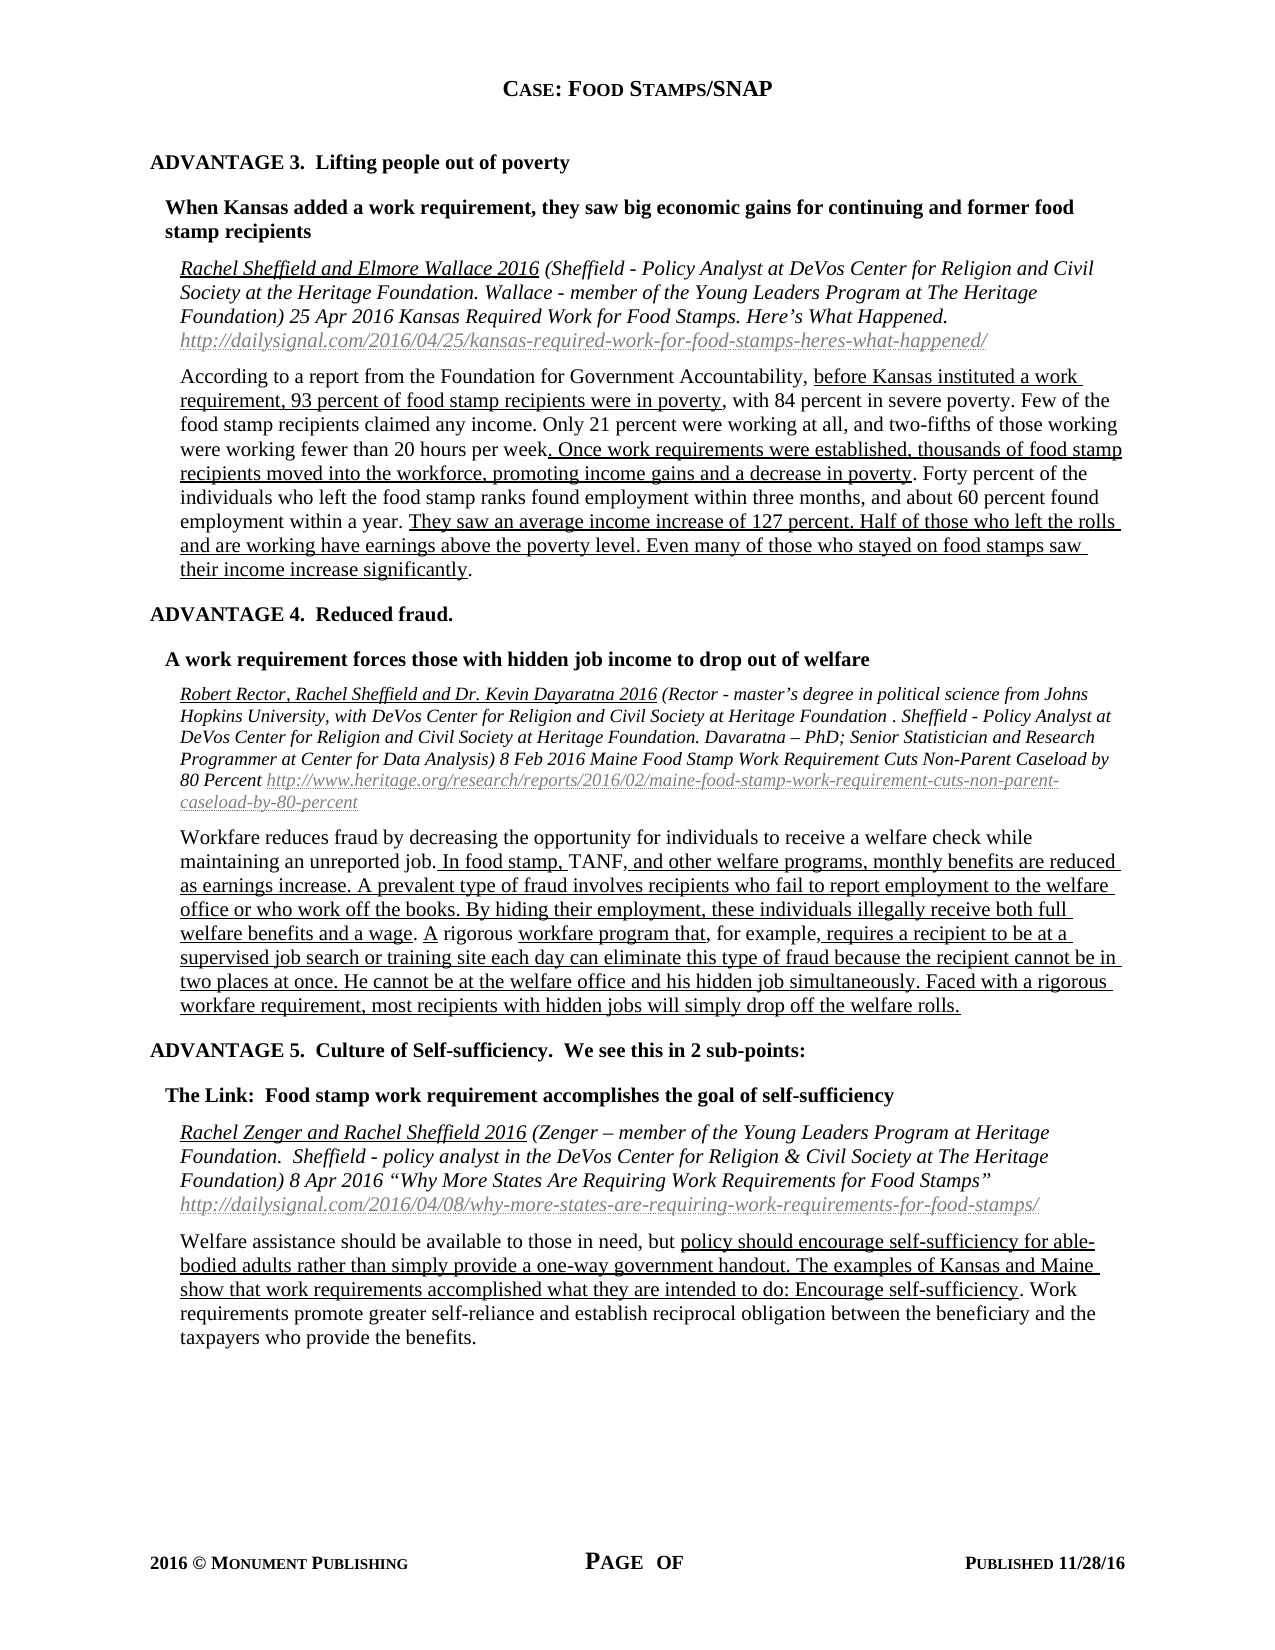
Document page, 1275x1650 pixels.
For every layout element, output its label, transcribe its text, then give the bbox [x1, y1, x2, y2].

text ADVANTAGE 3. Lifting people out of poverty [150, 150, 1125, 174]
text A work requirement forces those with hidden job income to drop out of welfare [165, 647, 1125, 671]
text Rachel Sheffield and Elmore Wallace 2016 (Sheffield - Policy Analyst at DeVos Center for Religion and Civil Society at the Heritage Foundation. Wallace - member of the Young Leaders Program at The Heritage Foundation) 25 Apr 2016 Kansas Required Work for Food Stamps. Here’s What Happened. http://dailysignal.com/2016/04/25/kansas-required-work-for-food-stamps-heres-what-happened/ [180, 256, 1125, 352]
text Robert Rector, Rachel Sheffield and Dr. Kevin Dayaratna 2016 (Rector - master’s degree in political science from Johns Hopkins University, with DeVos Center for Religion and Civil Society at Heritage Foundation . Sheffield - Policy Analyst at DeVos Center for Religion and Civil Society at Heritage Foundation. Davaratna – PhD; Senior Statistician and Research Programmer at Center for Data Analysis) 8 Feb 2016 Maine Food Stamp Work Requirement Cuts Non-Parent Caseload by 80 Percent http://www.heritage.org/research/reports/2016/02/maine-food-stamp-work-requirement-cuts-non-parent-caseload-by-80-percent [180, 683, 1125, 812]
text The Link: Food stamp work requirement accomplishes the goal of self-sufficiency [165, 1083, 1125, 1107]
text Welfare assistance should be available to those in need, but policy should encourage self-sufficiency for able-bodied adults rather than simply provide a one-way government handout. The examples of Kansas and Maine show that work requirements accomplished what they are intended to do: Encourage self-sufficiency. Work requirements promote greater self-reliance and establish reciprocal obligation between the beneficiary and the taxpayers who provide the benefits. [180, 1228, 1125, 1349]
text When Kansas added a work requirement, they saw big economic gains for continuing and former food stamp recipients [165, 195, 1125, 243]
text Workfare reduces fraud by decreasing the opportunity for individuals to receive a welfare check while maintaining an unreported job. In food stamp, TANF, and other welfare programs, monthly benefits are reduced as earnings increase. A prevalent type of fraud involves recipients who fail to report employment to the welfare office or who work off the books. By hiding their employment, these individuals illegally receive both full welfare benefits and a wage. A rigorous workfare program that, for example, requires a recipient to be at a supervised job search or training site each day can eliminate this type of fraud because the recipient cannot be in two places at once. He cannot be at the welfare office and his hidden job simultaneously. Faced with a rigorous workfare requirement, most recipients with hidden jobs will simply drop off the welfare rolls. [180, 825, 1125, 1017]
text Rachel Zenger and Rachel Sheffield 2016 (Zenger – member of the Young Leaders Program at Heritage Foundation. Sheffield - policy analyst in the DeVos Center for Religion & Civil Society at The Heritage Foundation) 8 Apr 2016 “Why More States Are Requiring Work Requirements for Food Stamps” http://dailysignal.com/2016/04/08/why-more-states-are-requiring-work-requirements-for-food-stamps/ [180, 1120, 1125, 1216]
text According to a report from the Foundation for Government Accountability, before Kansas instituted a work requirement, 93 percent of food stamp recipients were in poverty, with 84 percent in severe poverty. Few of the food stamp recipients claimed any income. Only 21 percent were working at all, and two-fifths of those working were working fewer than 20 hours per week. Once work requirements were established, thousands of food stamp recipients moved into the workforce, promoting income gains and a decrease in poverty. Forty percent of the individuals who left the food stamp ranks found employment within three months, and about 60 percent found employment within a year. They saw an average income increase of 127 percent. Half of those who left the rolls and are working have earnings above the poverty level. Even many of those who stayed on food stamps saw their income increase significantly. [180, 364, 1125, 581]
text ADVANTAGE 5. Culture of Self-sufficiency. We see this in 2 sub-points: [150, 1038, 1125, 1062]
text ADVANTAGE 4. Reduced fraud. [150, 602, 1125, 626]
